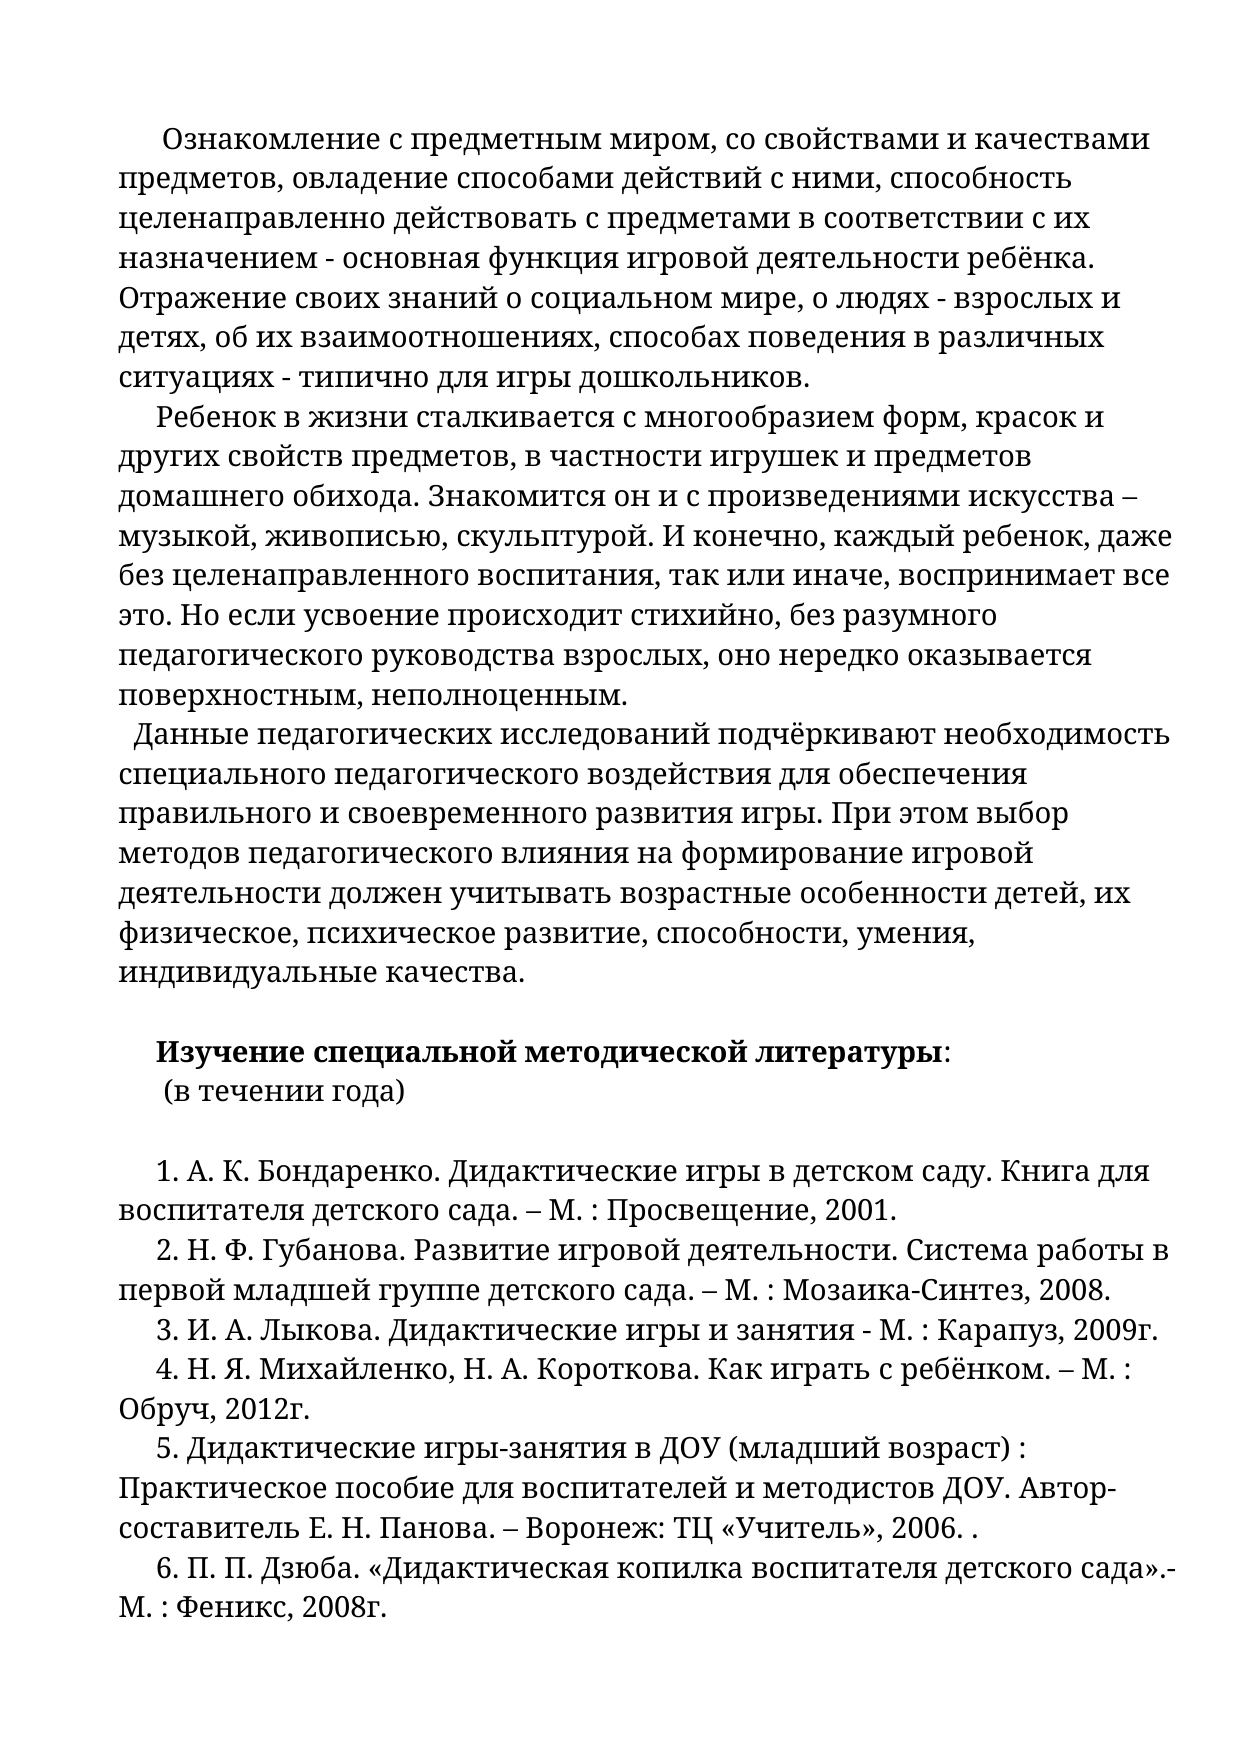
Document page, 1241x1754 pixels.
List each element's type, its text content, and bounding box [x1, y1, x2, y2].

text 5. Дидактические игры-занятия в ДОУ (младший возраст) : Практическое пособие для воспитателей и методистов ДОУ. Автор-составитель Е. Н. Панова. – Воронеж: ТЦ «Учитель», 2006. . [118, 1428, 1181, 1547]
text 6. П. П. Дзюба. «Дидактическая копилка воспитателя детского сада».- М. : Феникс, 2008г. [118, 1547, 1181, 1626]
text 1. А. К. Бондаренко. Дидактические игры в детском саду. Книга для воспитателя детского сада. – М. : Просвещение, 2001. [118, 1150, 1181, 1229]
text 3. И. А. Лыкова. Дидактические игры и занятия - М. : Карапуз, 2009г. [118, 1309, 1181, 1348]
text Изучение специальной методической литературы: [118, 1031, 1181, 1071]
text 2. Н. Ф. Губанова. Развитие игровой деятельности. Система работы в первой младшей группе детского сада. – М. : Мозаика-Синтез, 2008. [118, 1229, 1181, 1309]
text Данные педагогических исследований подчёркивают необходимость специального педагогического воздействия для обеспечения правильного и своевременного развития игры. При этом выбор методов педагогического влияния на формирование игровой деятельности должен учитывать возрастные особенности детей, их физическое, психическое развитие, способности, умения, индивидуальные качества. [118, 713, 1181, 991]
text Ребенок в жизни сталкивается с многообразием форм, красок и других свойств предметов, в частности игрушек и предметов домашнего обихода. Знакомится он и с произведениями искусства – музыкой, живописью, скульптурой. И конечно, каждый ребенок, даже без целенаправленного воспитания, так или иначе, воспринимает все это. Но если усвоение происходит стихийно, без разумного педагогического руководства взрослых, оно нередко оказывается поверхностным, неполноценным. [118, 396, 1181, 713]
text 4. Н. Я. Михайленко, Н. А. Короткова. Как играть с ребёнком. – М. : Обруч, 2012г. [118, 1348, 1181, 1428]
text (в течении года) [118, 1071, 1181, 1110]
text Ознакомление с предметным миром, со свойствами и качествами предметов, овладение способами действий с ними, способность целенаправленно действовать с предметами в соответствии с их назначением - основная функция игровой деятельности ребёнка. Отражение своих знаний о социальном мире, о людях - взрослых и детях, об их взаимоотношениях, способах поведения в различных ситуациях - типично для игры дошкольников. [118, 118, 1181, 396]
